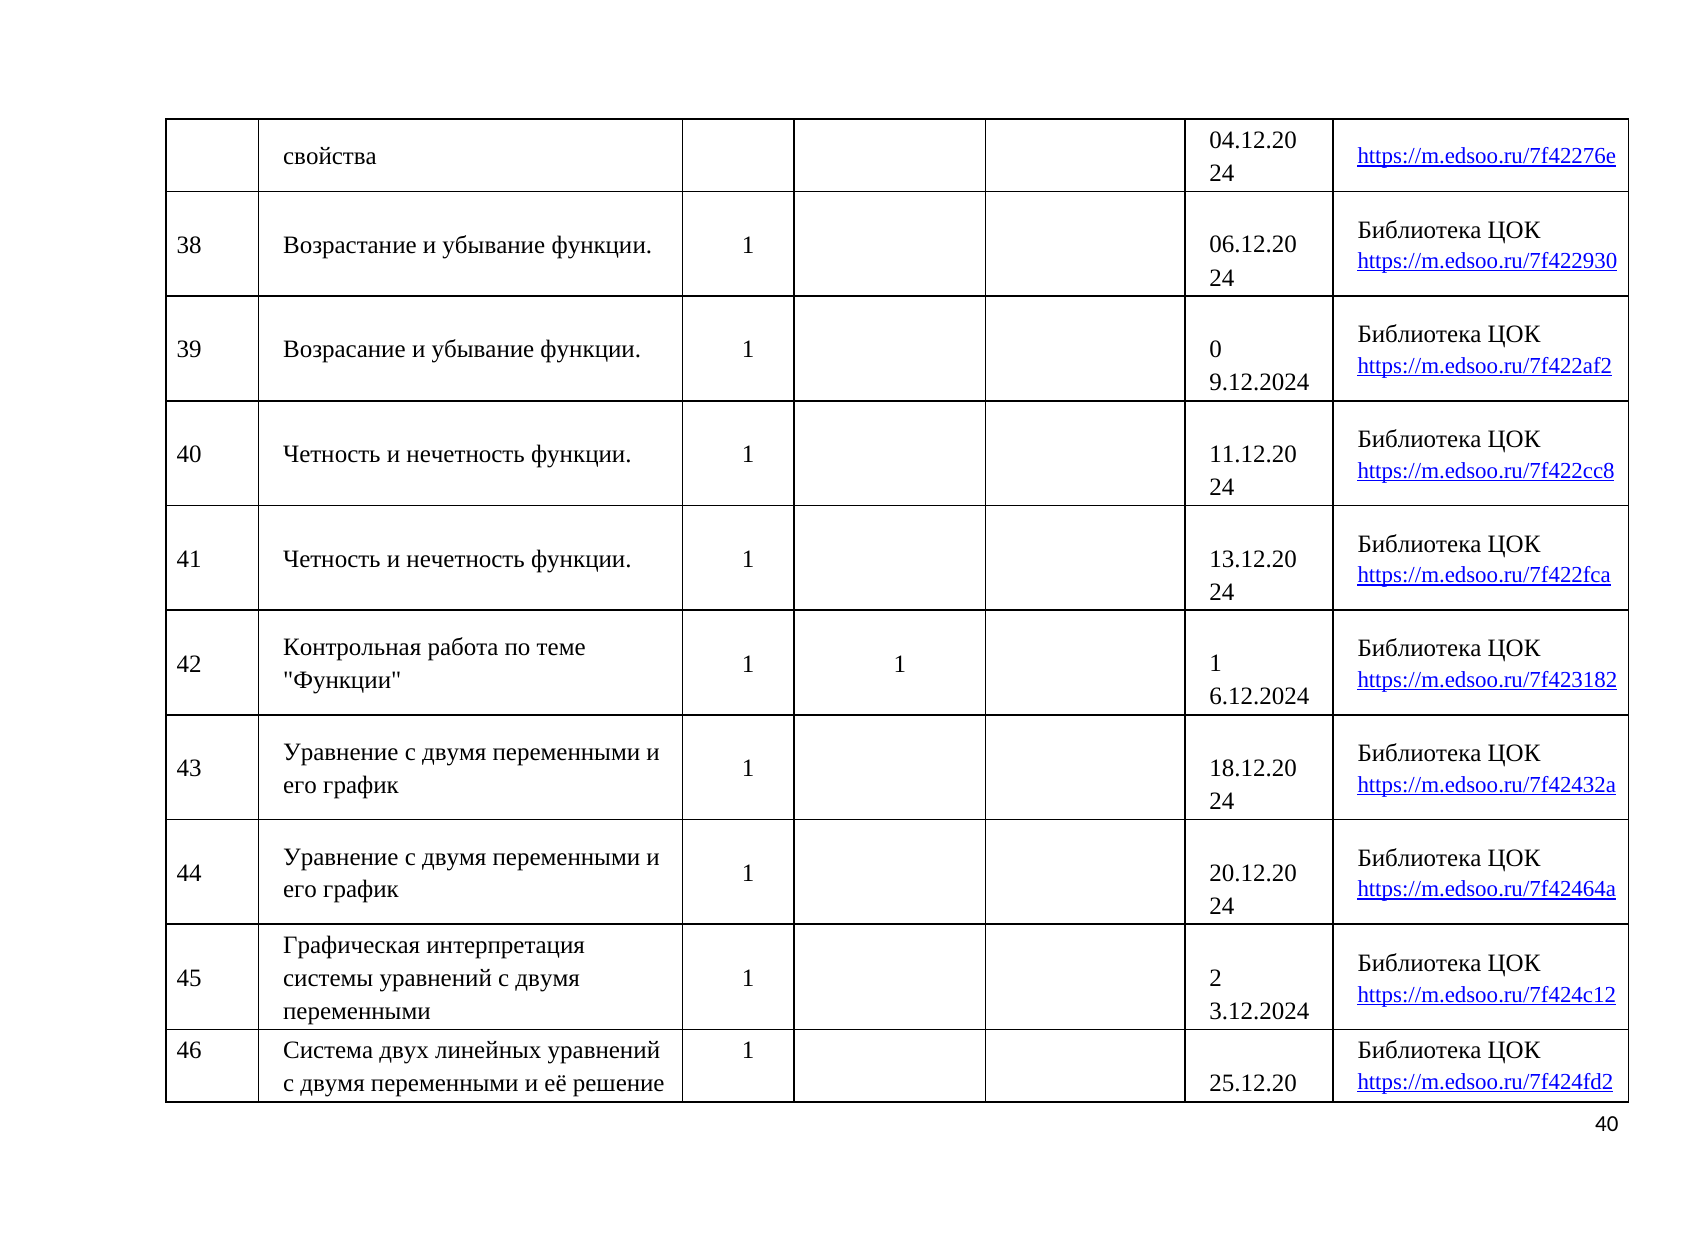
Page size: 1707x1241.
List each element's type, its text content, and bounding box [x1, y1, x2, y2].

table_cell Контрольная работа по теме "Функции" [259, 611, 682, 714]
table_cell [986, 820, 1184, 923]
table_cell 45 [167, 925, 258, 1029]
table_cell 23.12.2024 [1186, 925, 1332, 1029]
table_cell [986, 925, 1184, 1029]
table_cell 16.12.2024 [1186, 611, 1332, 714]
table_cell 1 [683, 925, 793, 1029]
table_cell [795, 506, 985, 609]
table_cell [986, 120, 1184, 191]
table_cell [795, 297, 985, 400]
table_cell 1 [683, 297, 793, 400]
table_cell 1 [683, 120, 793, 191]
table_cell [795, 120, 985, 191]
table_cell 18.12.2024 [1186, 716, 1332, 819]
table_cell Уравнение с двумя переменными и его график [259, 716, 682, 819]
table_cell 20.12.2024 [1186, 820, 1332, 923]
table_cell 44 [167, 820, 258, 923]
table_cell [986, 1030, 1184, 1101]
table_cell 37 [167, 120, 258, 191]
table_cell 25.12.2024 [1186, 1030, 1332, 1101]
table_cell 09.12.2024 [1186, 297, 1332, 400]
table_cell Библиотека ЦОК https://m.edsoo.ru/7f423182 [1334, 611, 1628, 714]
table_cell [795, 716, 985, 819]
table_cell 1 [683, 402, 793, 504]
table_cell 1 [683, 1030, 793, 1101]
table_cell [1334, 1030, 1628, 1101]
table_cell [795, 925, 985, 1029]
table_cell Четность и нечетность функции. [259, 402, 682, 504]
table_cell 1 [795, 611, 985, 714]
table_cell 42 [167, 611, 258, 714]
table_cell 1 [683, 611, 793, 714]
table_cell Библиотека ЦОК https://m.edsoo.ru/7f42464a [1334, 820, 1628, 923]
table_cell 41 [167, 506, 258, 609]
table_cell 06.12.2024 [1186, 192, 1332, 295]
table_cell Библиотека ЦОК https://m.edsoo.ru/7f422fca [1334, 506, 1628, 609]
table_cell 39 [167, 297, 258, 400]
table_cell Уравнение с двумя переменными и его график [259, 820, 682, 923]
table_cell [795, 402, 985, 504]
table_cell 11.12.2024 [1186, 402, 1332, 504]
table_cell Библиотека ЦОК https://m.edsoo.ru/7f42432a [1334, 716, 1628, 819]
table_cell 04.12.2024 [1186, 120, 1332, 191]
table_cell Графическая интерпретация системы уравнений с двумя переменными [259, 925, 682, 1029]
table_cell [259, 1030, 682, 1101]
table_cell Библиотека ЦОК https://m.edsoo.ru/7f422930 [1334, 192, 1628, 295]
table_cell [795, 1030, 985, 1101]
table_cell [986, 716, 1184, 819]
table_cell 46 [167, 1030, 258, 1101]
table_cell Библиотека ЦОК https://m.edsoo.ru/7f424c12 [1334, 925, 1628, 1029]
table_cell [986, 297, 1184, 400]
table_cell 43 [167, 716, 258, 819]
table_cell [986, 192, 1184, 295]
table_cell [1334, 120, 1628, 191]
table_cell Возрасание и убывание функции. [259, 297, 682, 400]
table_cell Возрастание и убывание функции. [259, 192, 682, 295]
table_cell 1 [683, 506, 793, 609]
table_cell [795, 192, 985, 295]
table_cell [986, 402, 1184, 504]
table_cell Библиотека ЦОК https://m.edsoo.ru/7f422cc8 [1334, 402, 1628, 504]
table_cell [986, 611, 1184, 714]
table_cell 1 [683, 820, 793, 923]
table_cell [795, 820, 985, 923]
table_cell Четность и нечетность функции. [259, 506, 682, 609]
table_cell 40 [167, 402, 258, 504]
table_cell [259, 120, 682, 191]
table_cell 1 [683, 716, 793, 819]
table_cell 38 [167, 192, 258, 295]
table_cell [986, 506, 1184, 609]
table_cell Библиотека ЦОК https://m.edsoo.ru/7f422af2 [1334, 297, 1628, 400]
table_cell 13.12.2024 [1186, 506, 1332, 609]
table_cell 1 [683, 192, 793, 295]
